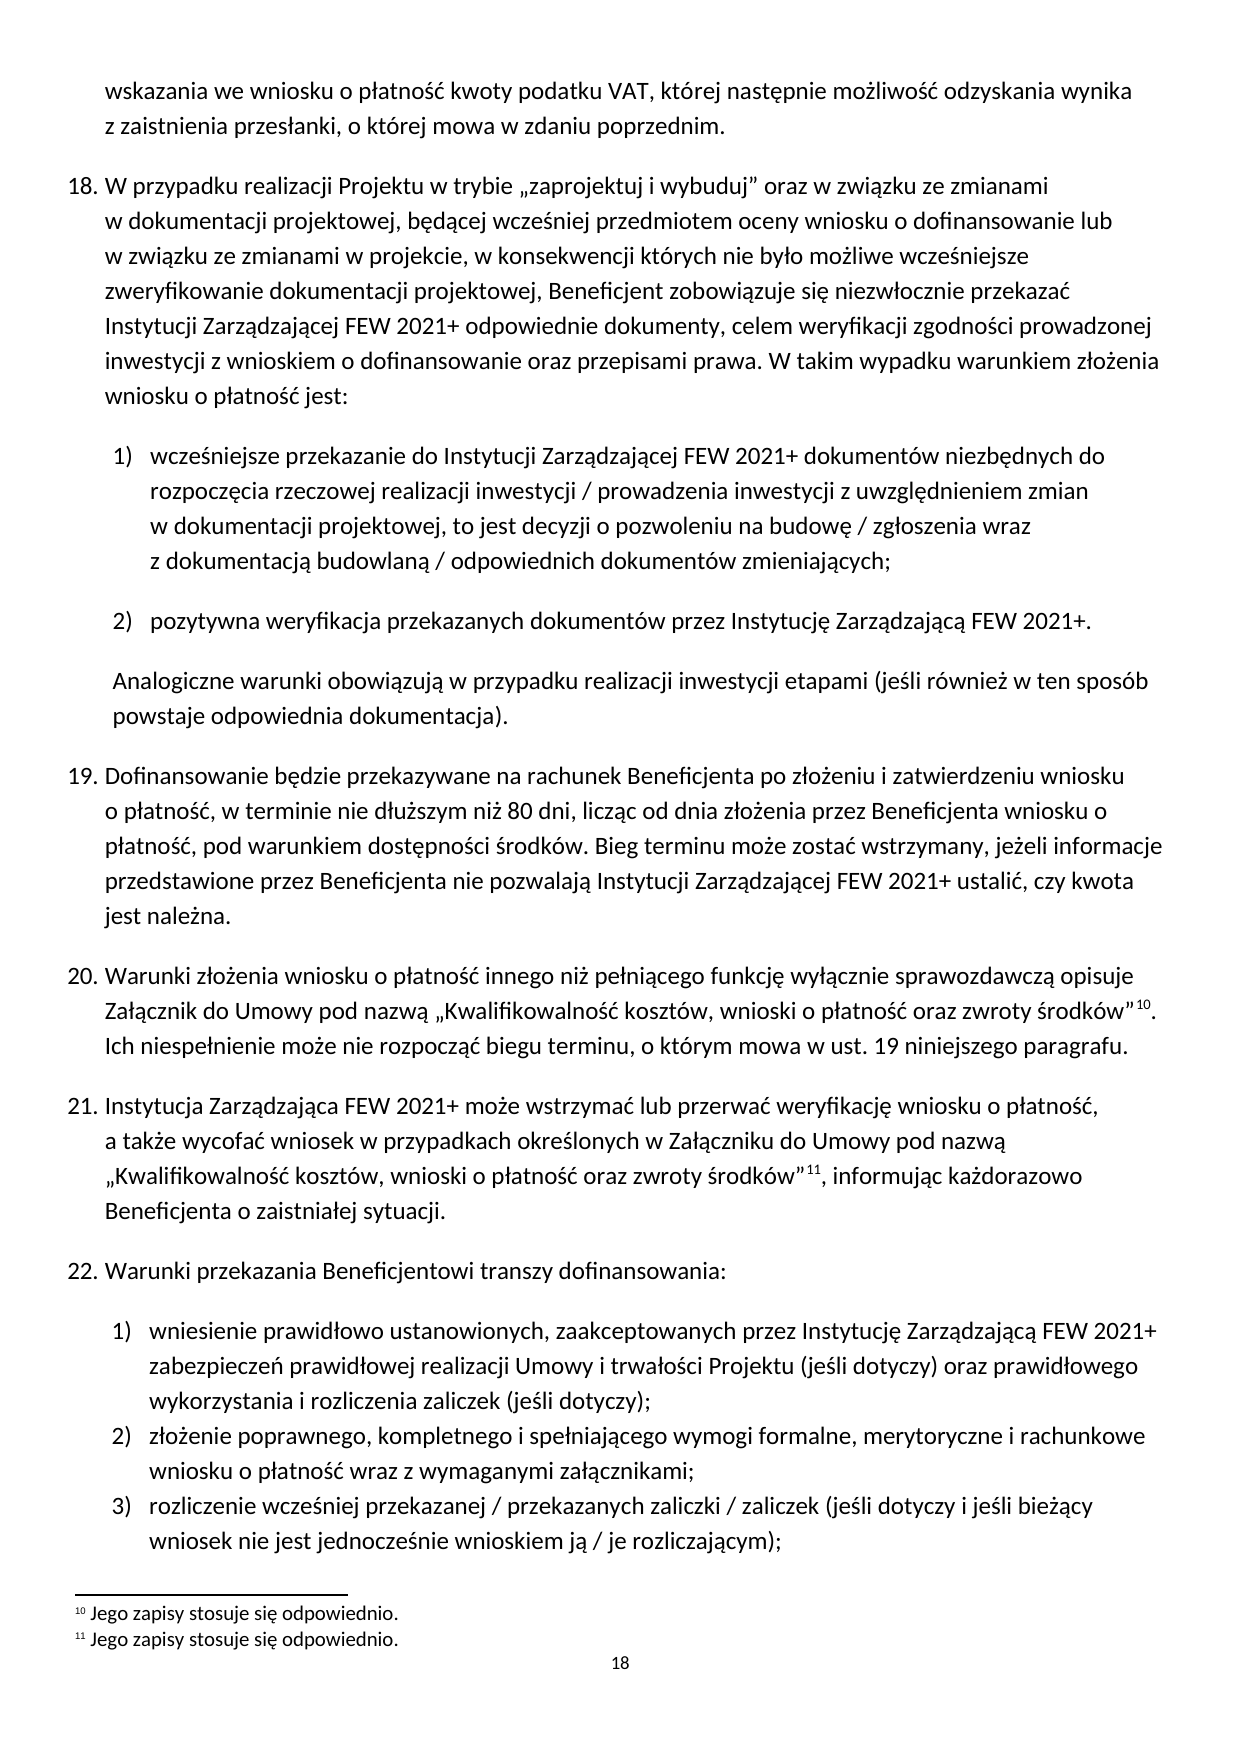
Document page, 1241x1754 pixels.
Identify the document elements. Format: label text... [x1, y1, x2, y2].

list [67, 75, 1165, 141]
list złożenie poprawnego, kompletnego i spełniającego wymogi formalne, merytoryczne i rachunkowe wniosku o płatność wraz z wymaganymi załącznikami; [111, 1420, 1165, 1486]
list W przypadku realizacji Projektu w trybie „zaprojektuj i wybuduj” oraz w związku ze zmianami w dokumentacji projektowej, będącej wcześniej przedmiotem oceny wniosku o dofinansowanie lub w związku ze zmianami w projekcie, w konsekwencji których nie było możliwe wcześniejsze zweryfikowanie dokumentacji projektowej, Beneficjent zobowiązuje się niezwłocznie przekazać Instytucji Zarządzającej FEW 2021+ odpowiednie dokumenty, celem weryfikacji zgodności prowadzonej inwestycji z wnioskiem o dofinansowanie oraz przepisami prawa. W takim wypadku warunkiem złożenia wniosku o płatność jest: [67, 170, 1165, 411]
list wniesienie prawidłowo ustanowionych, zaakceptowanych przez Instytucję Zarządzającą FEW 2021+ zabezpieczeń prawidłowej realizacji Umowy i trwałości Projektu (jeśli dotyczy) oraz prawidłowego wykorzystania i rozliczenia zaliczek (jeśli dotyczy); [111, 1315, 1165, 1416]
text Analogiczne warunki obowiązują w przypadku realizacji inwestycji etapami (jeśli również w ten sposób powstaje odpowiednia dokumentacja). [112, 665, 1165, 731]
list Warunki przekazania Beneficjentowi transzy dofinansowania: [67, 1255, 1165, 1286]
list wcześniejsze przekazanie do Instytucji Zarządzającej FEW 2021+ dokumentów niezbędnych do rozpoczęcia rzeczowej realizacji inwestycji / prowadzenia inwestycji z uwzględnieniem zmian w dokumentacji projektowej, to jest decyzji o pozwoleniu na budowę / zgłoszenia wraz z dokumentacją budowlaną / odpowiednich dokumentów zmieniających; [112, 440, 1165, 576]
list Dofinansowanie będzie przekazywane na rachunek Beneficjenta po złożeniu i zatwierdzeniu wniosku o płatność, w terminie nie dłuższym niż 80 dni, licząc od dnia złożenia przez Beneficjenta wniosku o płatność, pod warunkiem dostępności środków. Bieg terminu może zostać wstrzymany, jeżeli informacje przedstawione przez Beneficjenta nie pozwalają Instytucji Zarządzającej FEW 2021+ ustalić, czy kwota jest należna. [67, 760, 1165, 931]
list Instytucja Zarządzająca FEW 2021+ może wstrzymać lub przerwać weryfikację wniosku o płatność, a także wycofać wniosek w przypadkach określonych w Załączniku do Umowy pod nazwą „Kwalifikowalność kosztów, wnioski o płatność oraz zwroty środków”, informując każdorazowo Beneficjenta o zaistniałej sytuacji. [67, 1090, 1165, 1226]
list rozliczenie wcześniej przekazanej / przekazanych zaliczki / zaliczek (jeśli dotyczy i jeśli bieżący wniosek nie jest jednocześnie wnioskiem ją / je rozliczającym); [111, 1490, 1165, 1556]
list Warunki złożenia wniosku o płatność innego niż pełniącego funkcję wyłącznie sprawozdawczą opisuje Załącznik do Umowy pod nazwą „Kwalifikowalność kosztów, wnioski o płatność oraz zwroty środków”. Ich niespełnienie może nie rozpocząć biegu terminu, o którym mowa w ust. 19 niniejszego paragrafu. [67, 960, 1165, 1061]
list pozytywna weryfikacja przekazanych dokumentów przez Instytucję Zarządzającą FEW 2021+. [112, 605, 1165, 636]
